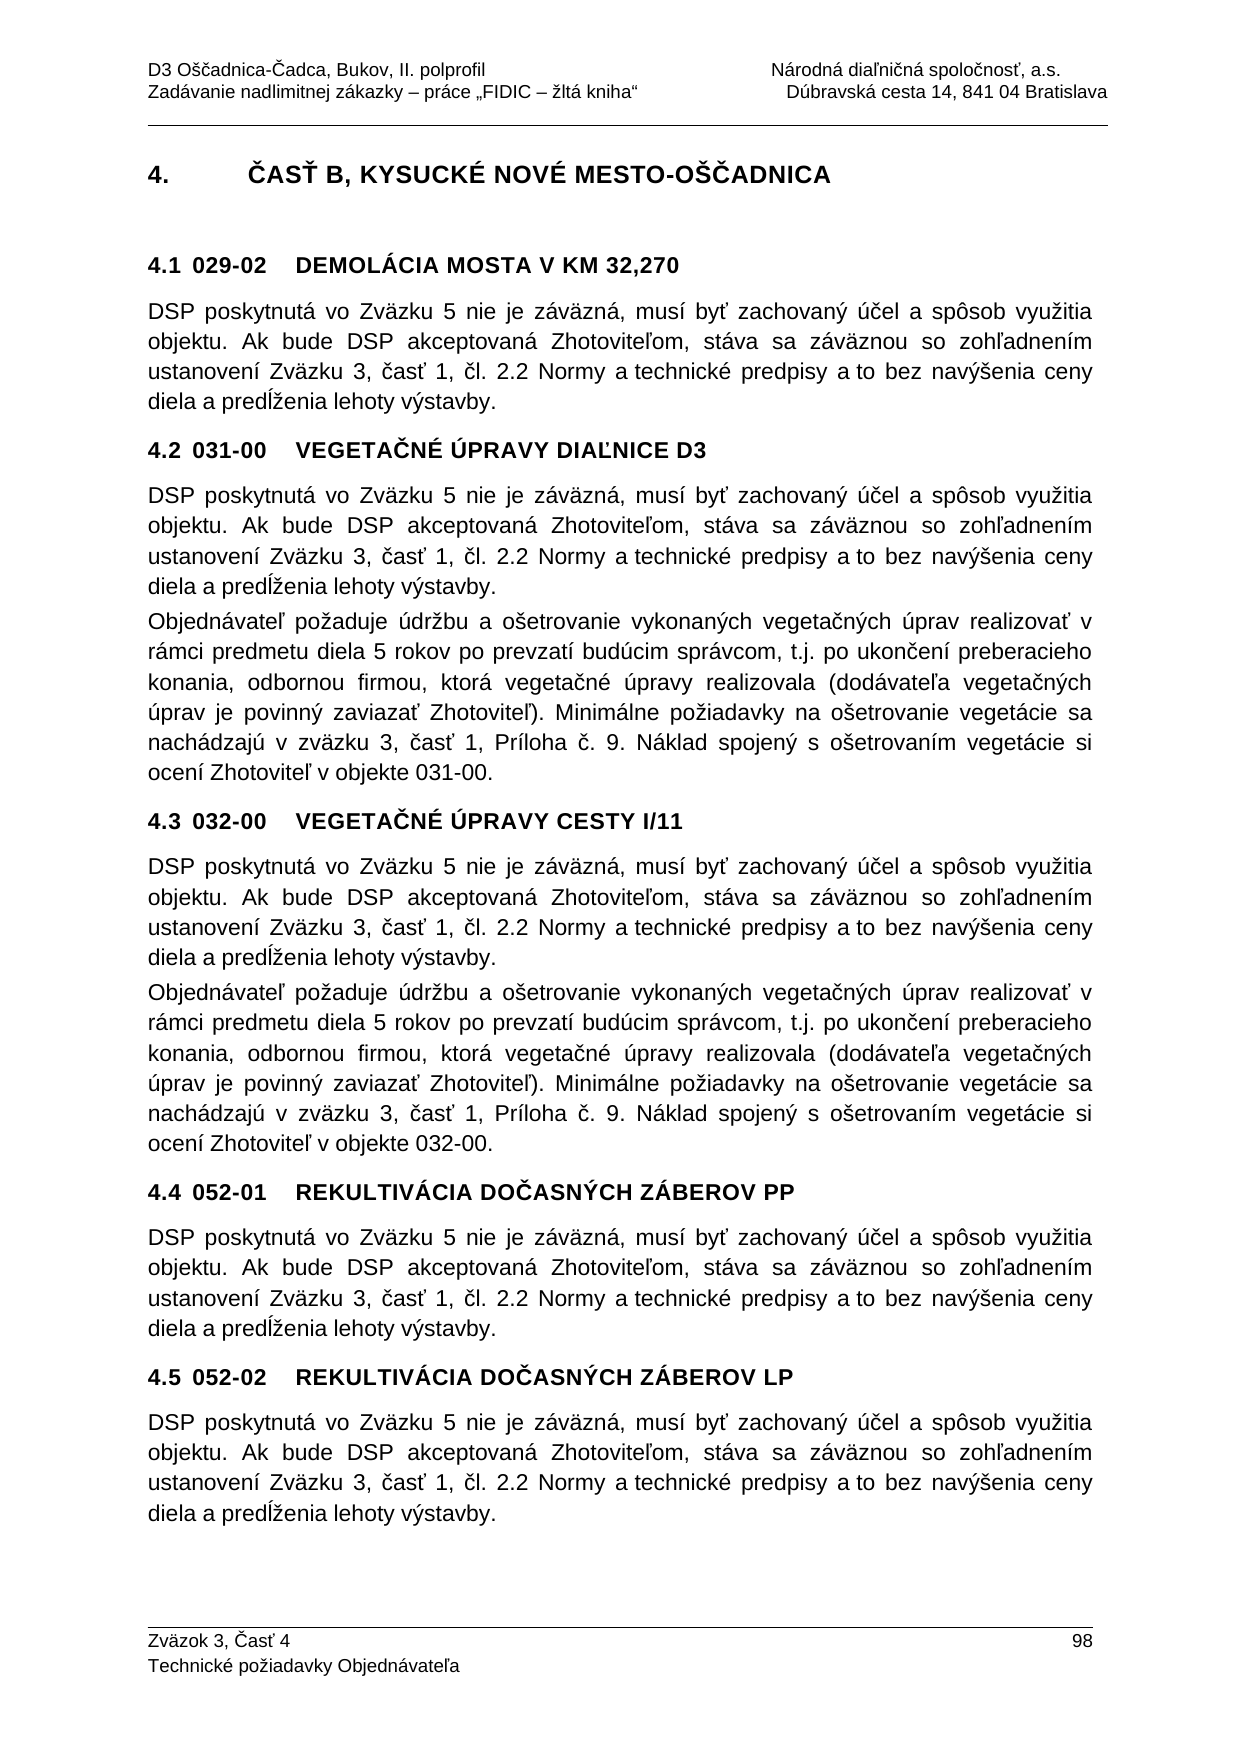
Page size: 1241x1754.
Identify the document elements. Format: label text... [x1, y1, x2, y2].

text Objednávateľ požaduje údržbu a ošetrovanie vykonaných vegetačných úprav realizovať v rámci predmetu diela 5 rokov po prevzatí budúcim správcom, t.j. po ukončení preberacieho konania, odbornou firmou, ktorá vegetačné úpravy realizovala (dodávateľa vegetačných úprav je povinný zaviazať Zhotoviteľ). Minimálne požiadavky na ošetrovanie vegetácie sa nachádzajú v zväzku 3, časť 1, Príloha č. 9. Náklad spojený s ošetrovaním vegetácie si ocení Zhotoviteľ v objekte 032-00. [148, 979, 1093, 1156]
subtitle 052-01 Rekultivácia dočasných záberov PP [148, 1179, 1093, 1205]
subtitle 052-02 Rekultivácia dočasných záberov LP [148, 1364, 1093, 1390]
subtitle 029-02 Demolácia mosta v km 32,270 [148, 252, 1093, 279]
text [148, 1409, 1093, 1526]
text Objednávateľ požaduje údržbu a ošetrovanie vykonaných vegetačných úprav realizovať v rámci predmetu diela 5 rokov po prevzatí budúcim správcom, t.j. po ukončení preberacieho konania, odbornou firmou, ktorá vegetačné úpravy realizovala (dodávateľa vegetačných úprav je povinný zaviazať Zhotoviteľ). Minimálne požiadavky na ošetrovanie vegetácie sa nachádzajú v zväzku 3, časť 1, Príloha č. 9. Náklad spojený s ošetrovaním vegetácie si ocení Zhotoviteľ v objekte 031-00. [148, 608, 1093, 786]
subtitle 031-00 Vegetačné úpravy diaľnice D3 [148, 437, 1093, 463]
subtitle Časť B, Kysucké nové mesto-oščadnica [148, 160, 1093, 189]
subtitle 032-00 Vegetačné úpravy cesty I/11 [148, 808, 1093, 834]
